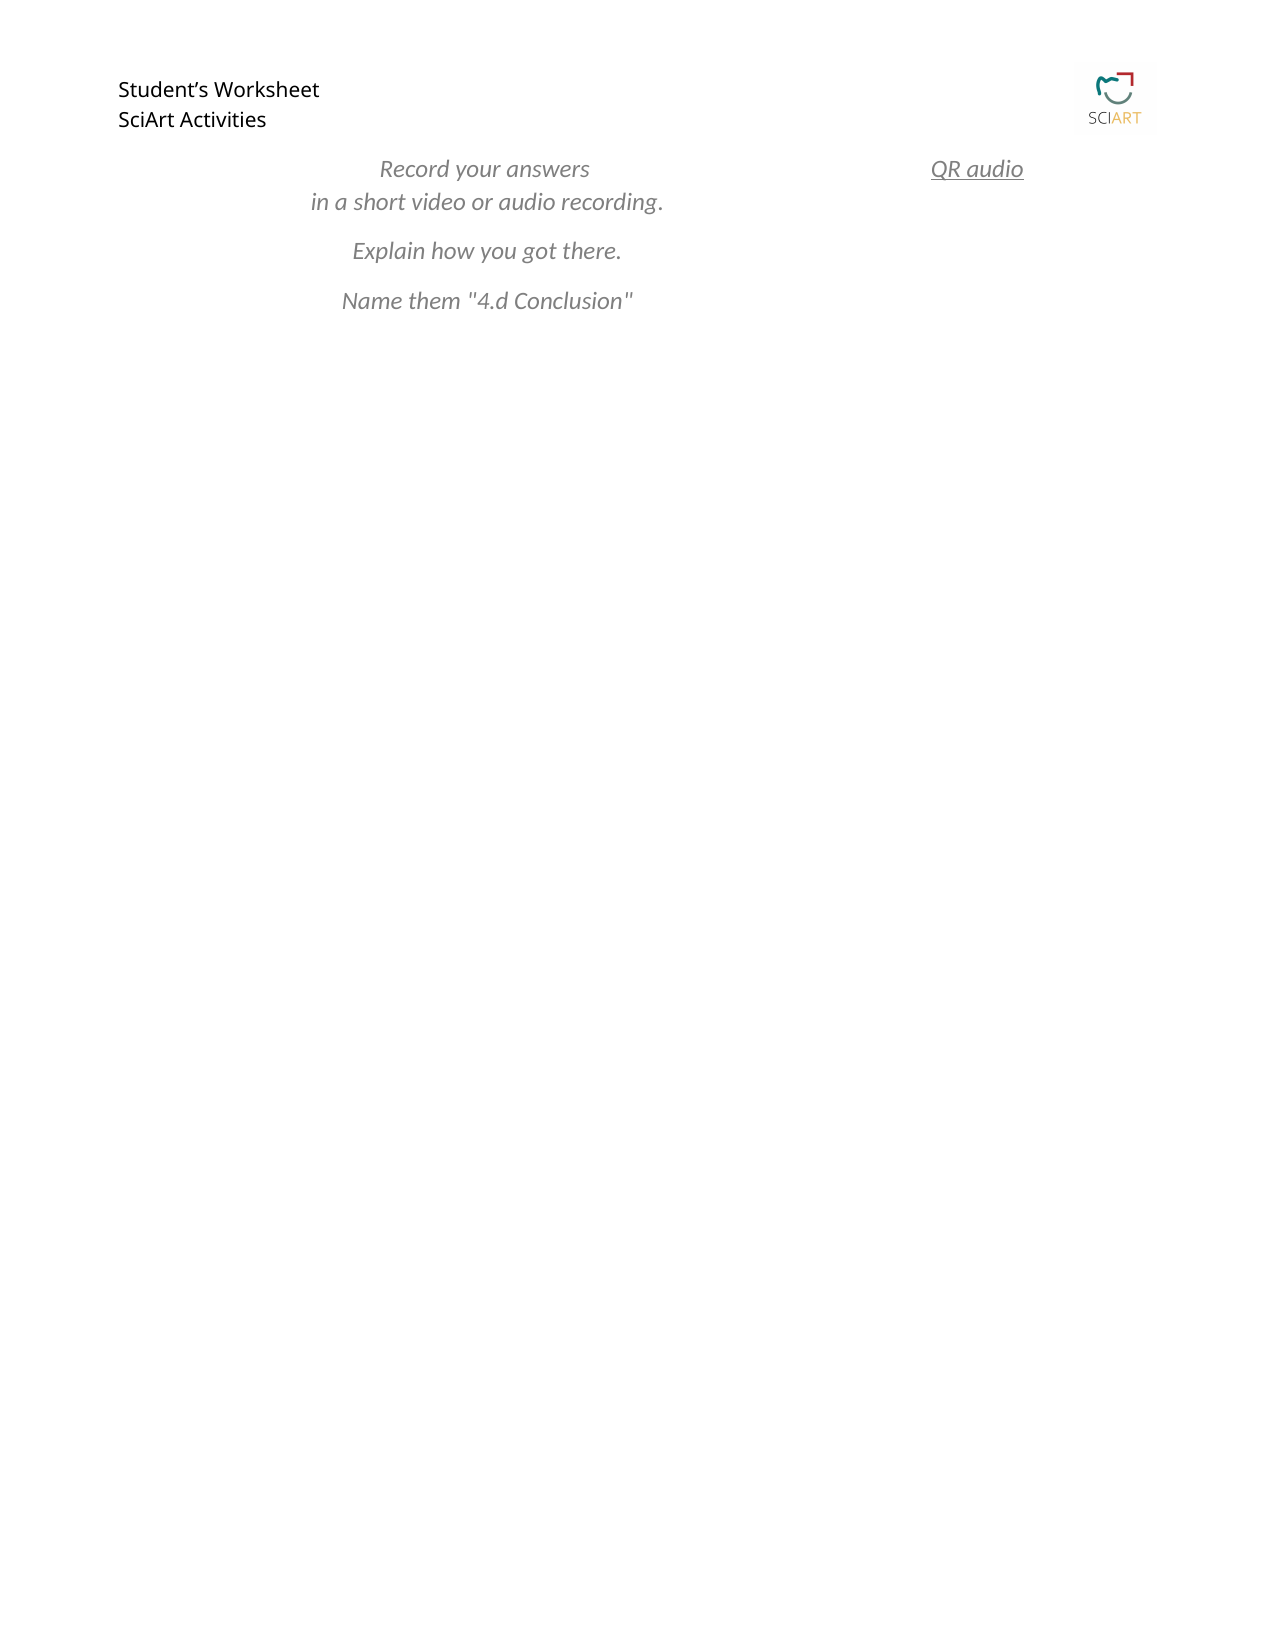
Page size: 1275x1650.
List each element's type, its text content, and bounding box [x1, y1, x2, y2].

picture [1074, 62, 1157, 135]
table_header QR audio [860, 153, 1097, 334]
table_header Record your answers in a short video or audio recording. Explain how you got there. Name them "4.d Conclusion" [118, 153, 859, 334]
